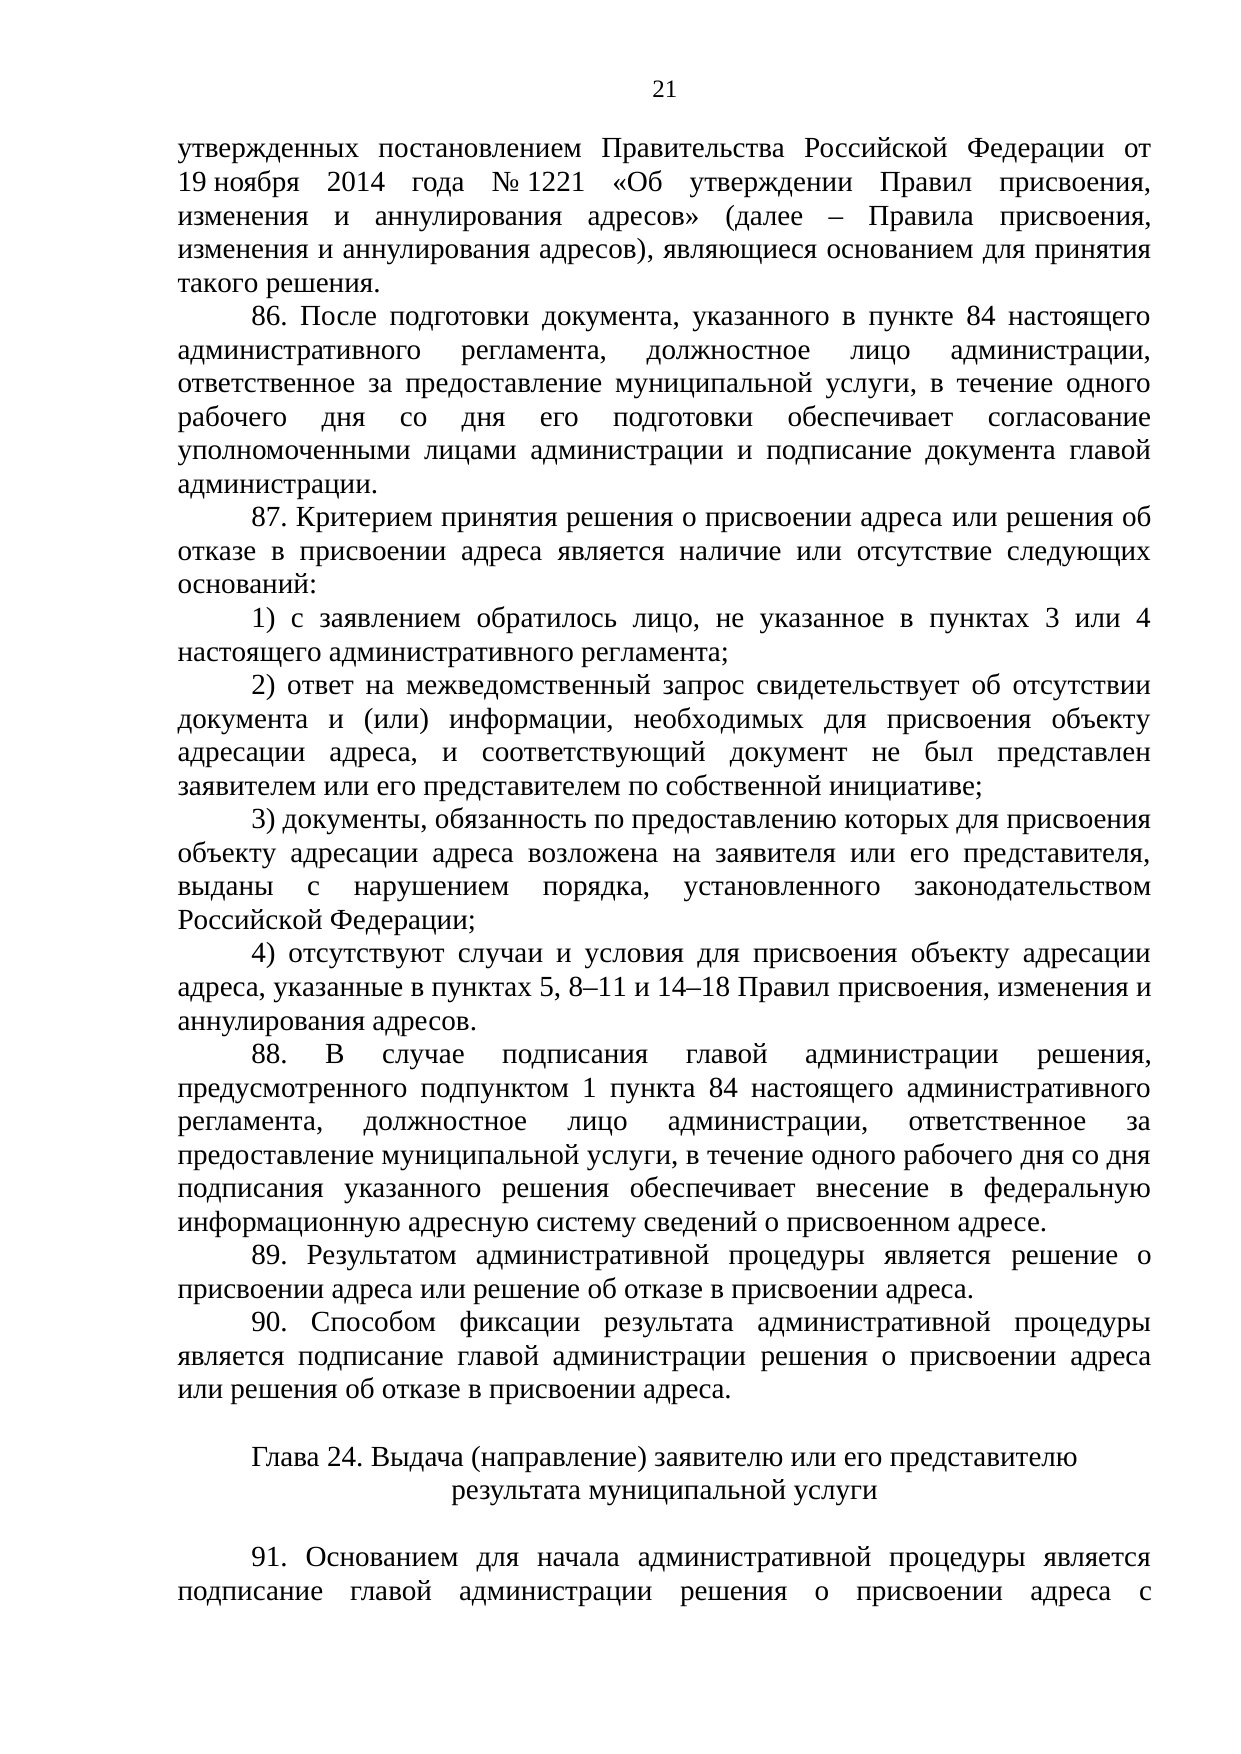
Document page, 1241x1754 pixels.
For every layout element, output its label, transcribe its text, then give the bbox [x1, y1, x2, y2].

text 2) ответ на межведомственный запрос свидетельствует об отсутствии документа и (или) информации, необходимых для присвоения объекту адресации адреса, и соответствующий документ не был представлен заявителем или его представителем по собственной инициативе; [177, 667, 1152, 801]
text 88. В случае подписания главой администрации решения, предусмотренного подпунктом 1 пункта 84 настоящего административного регламента, должностное лицо администрации, ответственное за предоставление муниципальной услуги, в течение одного рабочего дня со дня подписания указанного решения обеспечивает внесение в федеральную информационную адресную систему сведений о присвоенном адресе. [177, 1036, 1152, 1237]
text результата муниципальной услуги [177, 1472, 1152, 1506]
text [177, 1539, 1152, 1606]
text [177, 131, 1152, 298]
text 87. Критерием принятия решения о присвоении адреса или решения об отказе в присвоении адреса является наличие или отсутствие следующих оснований: [177, 499, 1152, 600]
text 86. После подготовки документа, указанного в пункте 84 настоящего административного регламента, должностное лицо администрации, ответственное за предоставление муниципальной услуги, в течение одного рабочего дня со дня его подготовки обеспечивает согласование уполномоченными лицами администрации и подписание документа главой администрации. [177, 298, 1152, 499]
text 1) с заявлением обратилось лицо, не указанное в пунктах 3 или 4 настоящего административного регламента; [177, 600, 1152, 667]
text 3) документы, обязанность по предоставлению которых для присвоения объекту адресации адреса возложена на заявителя или его представителя, выданы с нарушением порядка, установленного законодательством Российской Федерации; [177, 801, 1152, 936]
text 89. Результатом административной процедуры является решение о присвоении адреса или решение об отказе в присвоении адреса. [177, 1237, 1152, 1304]
text 90. Способом фиксации результата административной процедуры является подписание главой администрации решения о присвоении адреса или решения об отказе в присвоении адреса. [177, 1304, 1152, 1405]
text Глава 24. Выдача (направление) заявителю или его представителю [177, 1439, 1152, 1472]
text 4) отсутствуют случаи и условия для присвоения объекту адресации адреса, указанные в пунктах 5, 8–11 и 14–18 Правил присвоения, изменения и аннулирования адресов. [177, 936, 1152, 1036]
